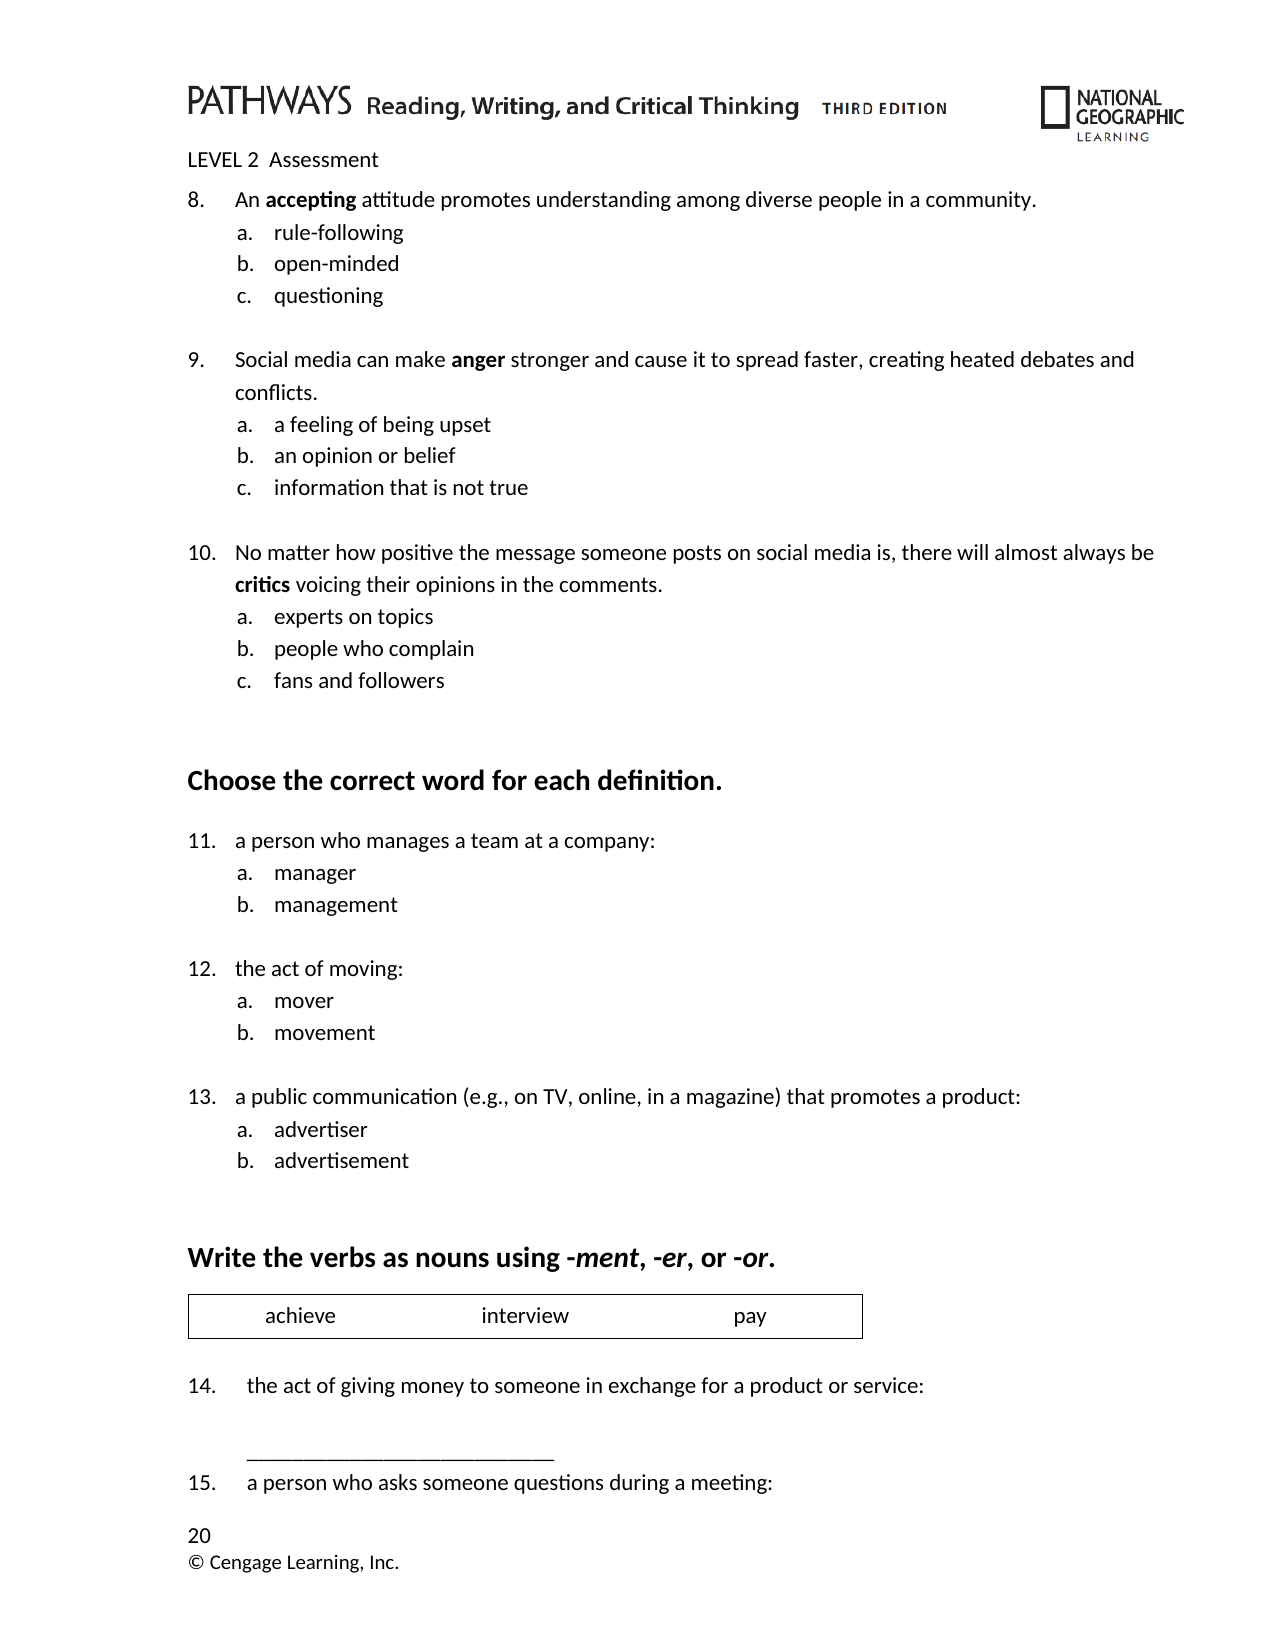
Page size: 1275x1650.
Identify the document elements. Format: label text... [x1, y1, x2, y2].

table_header advertiser [269, 1115, 1014, 1147]
table_header achieve [189, 1295, 413, 1338]
table_header experts on topics [269, 602, 1014, 634]
table_cell questioning [269, 281, 1014, 313]
text 12. the act of moving: [187, 954, 1200, 982]
text ___________________________ [187, 1436, 1200, 1464]
table_header manager [269, 859, 1014, 890]
table_cell information that is not true [269, 474, 1014, 505]
table_header a. [232, 218, 269, 249]
table_header a. [232, 410, 269, 442]
text 15. a person who asks someone questions during a meeting: [187, 1468, 1200, 1496]
table_cell b. [232, 442, 269, 473]
text 8. An accepting attitude promotes understanding among diverse people in a community. [187, 185, 1200, 213]
table_header mover [269, 987, 1014, 1018]
table_cell b. [232, 634, 269, 666]
table_header rule-following [269, 218, 1014, 249]
table_cell advertisement [269, 1147, 1014, 1178]
table_cell b. [232, 1147, 269, 1178]
table_header a. [232, 602, 269, 634]
table_header pay [638, 1295, 862, 1338]
table_header a. [232, 1115, 269, 1147]
text 11. a person who manages a team at a company: [187, 826, 1200, 854]
table_cell management [269, 890, 1014, 922]
table_cell c. [232, 281, 269, 313]
table_cell fans and followers [269, 666, 1014, 698]
picture [178, 75, 1190, 145]
text Write the verbs as nouns using -ment, -er, or -or. [187, 1239, 1200, 1274]
table_header a. [232, 987, 269, 1018]
table_header a. [232, 859, 269, 890]
table_header interview [413, 1295, 638, 1338]
table_cell an opinion or belief [269, 442, 1014, 473]
table_cell movement [269, 1019, 1014, 1050]
table_cell c. [232, 666, 269, 698]
text 14. the act of giving money to someone in exchange for a product or service: [187, 1372, 1200, 1399]
text 13. a public communication (e.g., on TV, online, in a magazine) that promotes a product: [187, 1082, 1200, 1111]
table_cell open-minded [269, 250, 1014, 281]
table_cell b. [232, 890, 269, 922]
text Choose the correct word for each definition. [187, 762, 1200, 798]
text 9. Social media can make anger stronger and cause it to spread faster, creating heated debates and conflicts. [187, 345, 1200, 406]
table_cell people who complain [269, 634, 1014, 666]
table_cell c. [232, 474, 269, 505]
text 10. No matter how positive the message someone posts on social media is, there will almost always be critics voicing their opinions in the comments. [187, 538, 1200, 598]
table_cell b. [232, 1019, 269, 1050]
table_header a feeling of being upset [269, 410, 1014, 442]
table_cell b. [232, 250, 269, 281]
